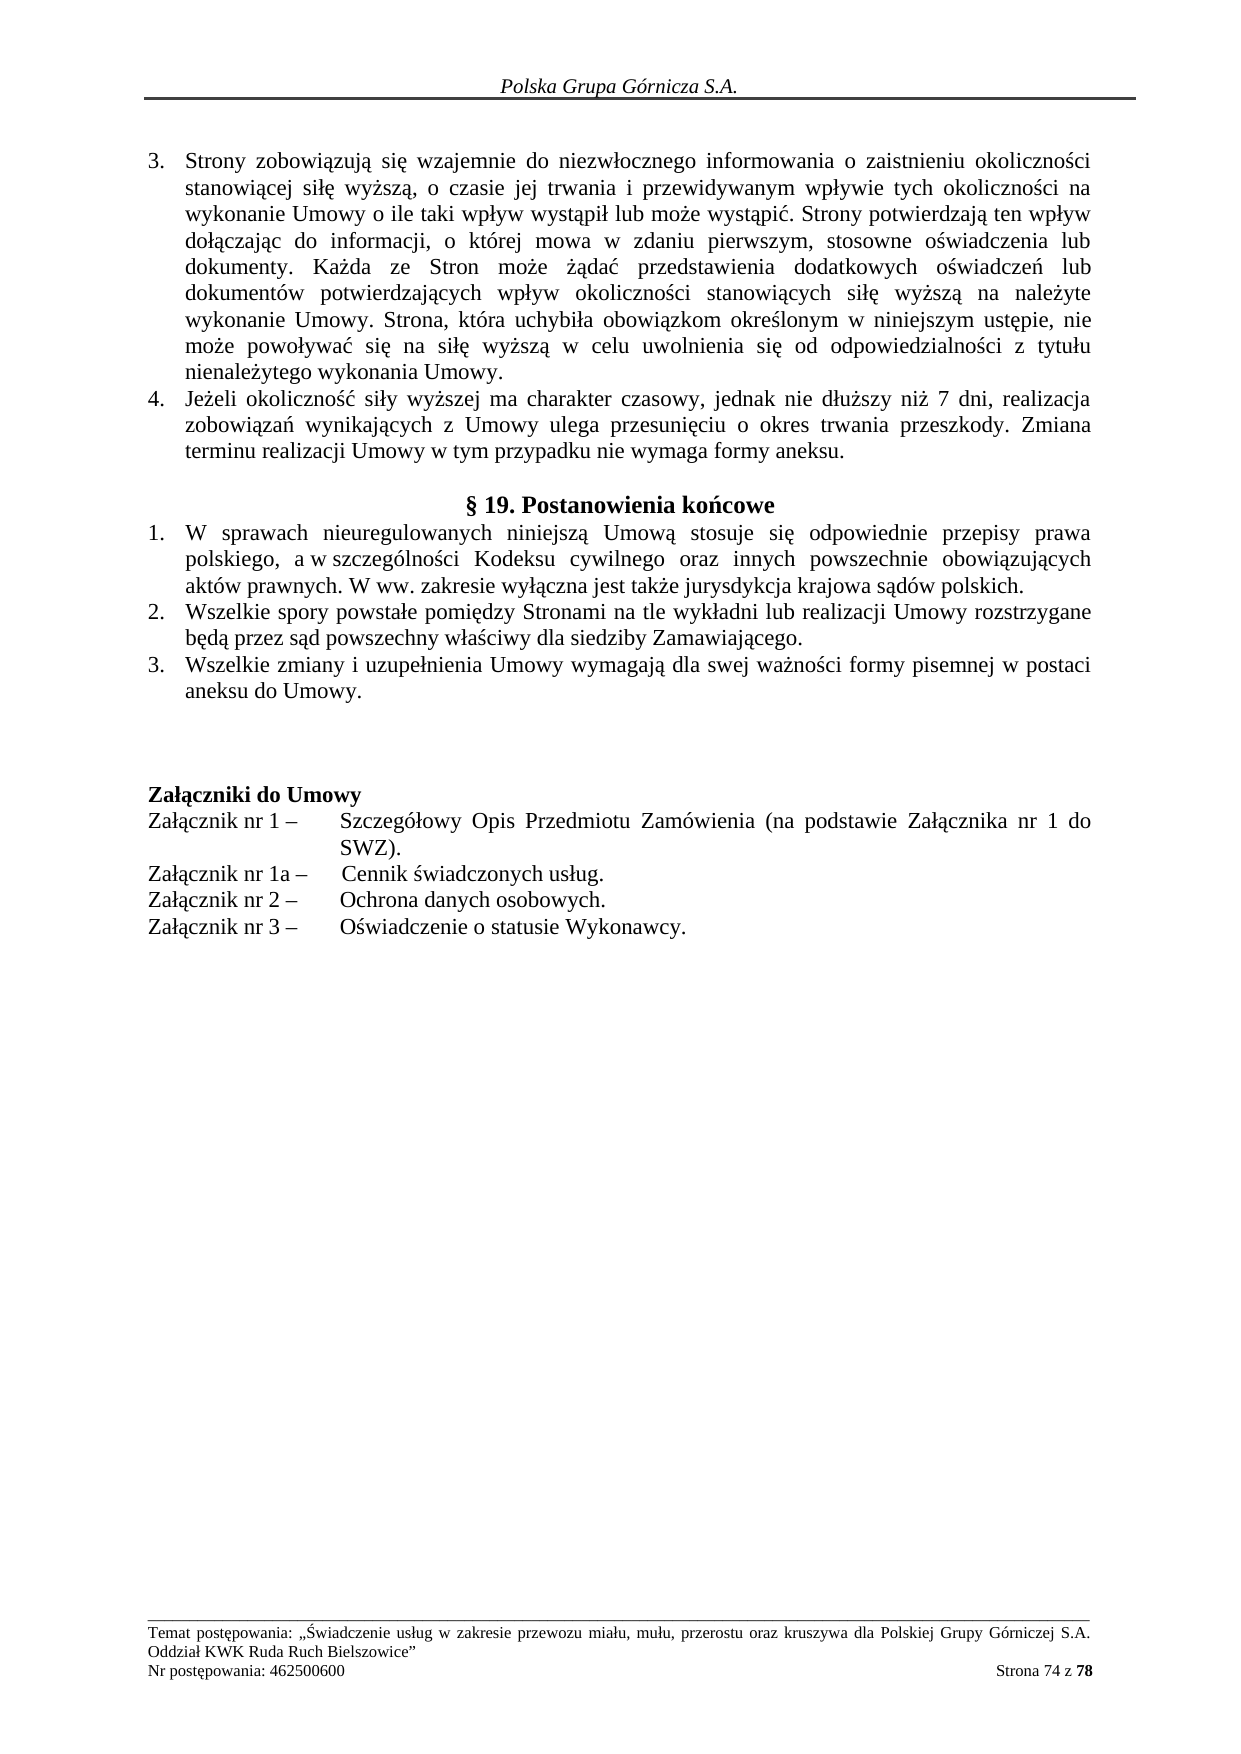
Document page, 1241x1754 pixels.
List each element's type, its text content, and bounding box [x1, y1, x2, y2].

text Załącznik nr 1a – Cennik świadczonych usług. [148, 860, 1093, 887]
list Jeżeli okoliczność siły wyższej ma charakter czasowy, jednak nie dłuższy niż 7 dni, realizacja zobowiązań wynikających z Umowy ulega przesunięciu o okres trwania przeszkody. Zmiana terminu realizacji Umowy w tym przypadku nie wymaga formy aneksu. [148, 385, 1093, 464]
text Załącznik nr 1 – Szczegółowy Opis Przedmiotu Zamówienia (na podstawie Załącznika nr 1 do SWZ). [148, 807, 1093, 860]
text Załącznik nr 2 – Ochrona danych osobowych. [148, 887, 1093, 913]
list Strony zobowiązują się wzajemnie do niezwłocznego informowania o zaistnieniu okoliczności stanowiącej siłę wyższą, o czasie jej trwania i przewidywanym wpływie tych okoliczności na wykonanie Umowy o ile taki wpływ wystąpił lub może wystąpić. Strony potwierdzają ten wpływ dołączając do informacji, o której mowa w zdaniu pierwszym, stosowne oświadczenia lub dokumenty. Każda ze Stron może żądać przedstawienia dodatkowych oświadczeń lub dokumentów potwierdzających wpływ okoliczności stanowiących siłę wyższą na należyte wykonanie Umowy. Strona, która uchybiła obowiązkom określonym w niniejszym ustępie, nie może powoływać się na siłę wyższą w celu uwolnienia się od odpowiedzialności z tytułu nienależytego wykonania Umowy. [148, 148, 1093, 385]
text Załącznik nr 3 – Oświadczenie o statusie Wykonawcy. [148, 913, 1093, 939]
list W sprawach nieuregulowanych niniejszą Umową stosuje się odpowiednie przepisy prawa polskiego, a w szczególności Kodeksu cywilnego oraz innych powszechnie obowiązujących aktów prawnych. W ww. zakresie wyłączna jest także jurysdykcja krajowa sądów polskich. [148, 519, 1093, 598]
subtitle Załączniki do Umowy [148, 781, 1093, 807]
list Wszelkie zmiany i uzupełnienia Umowy wymagają dla swej ważności formy pisemnej w postaci aneksu do Umowy. [148, 651, 1093, 703]
list Wszelkie spory powstałe pomiędzy Stronami na tle wykładni lub realizacji Umowy rozstrzygane będą przez sąd powszechny właściwy dla siedziby Zamawiającego. [148, 598, 1093, 651]
subtitle § 19. Postanowienia końcowe [148, 490, 1093, 519]
